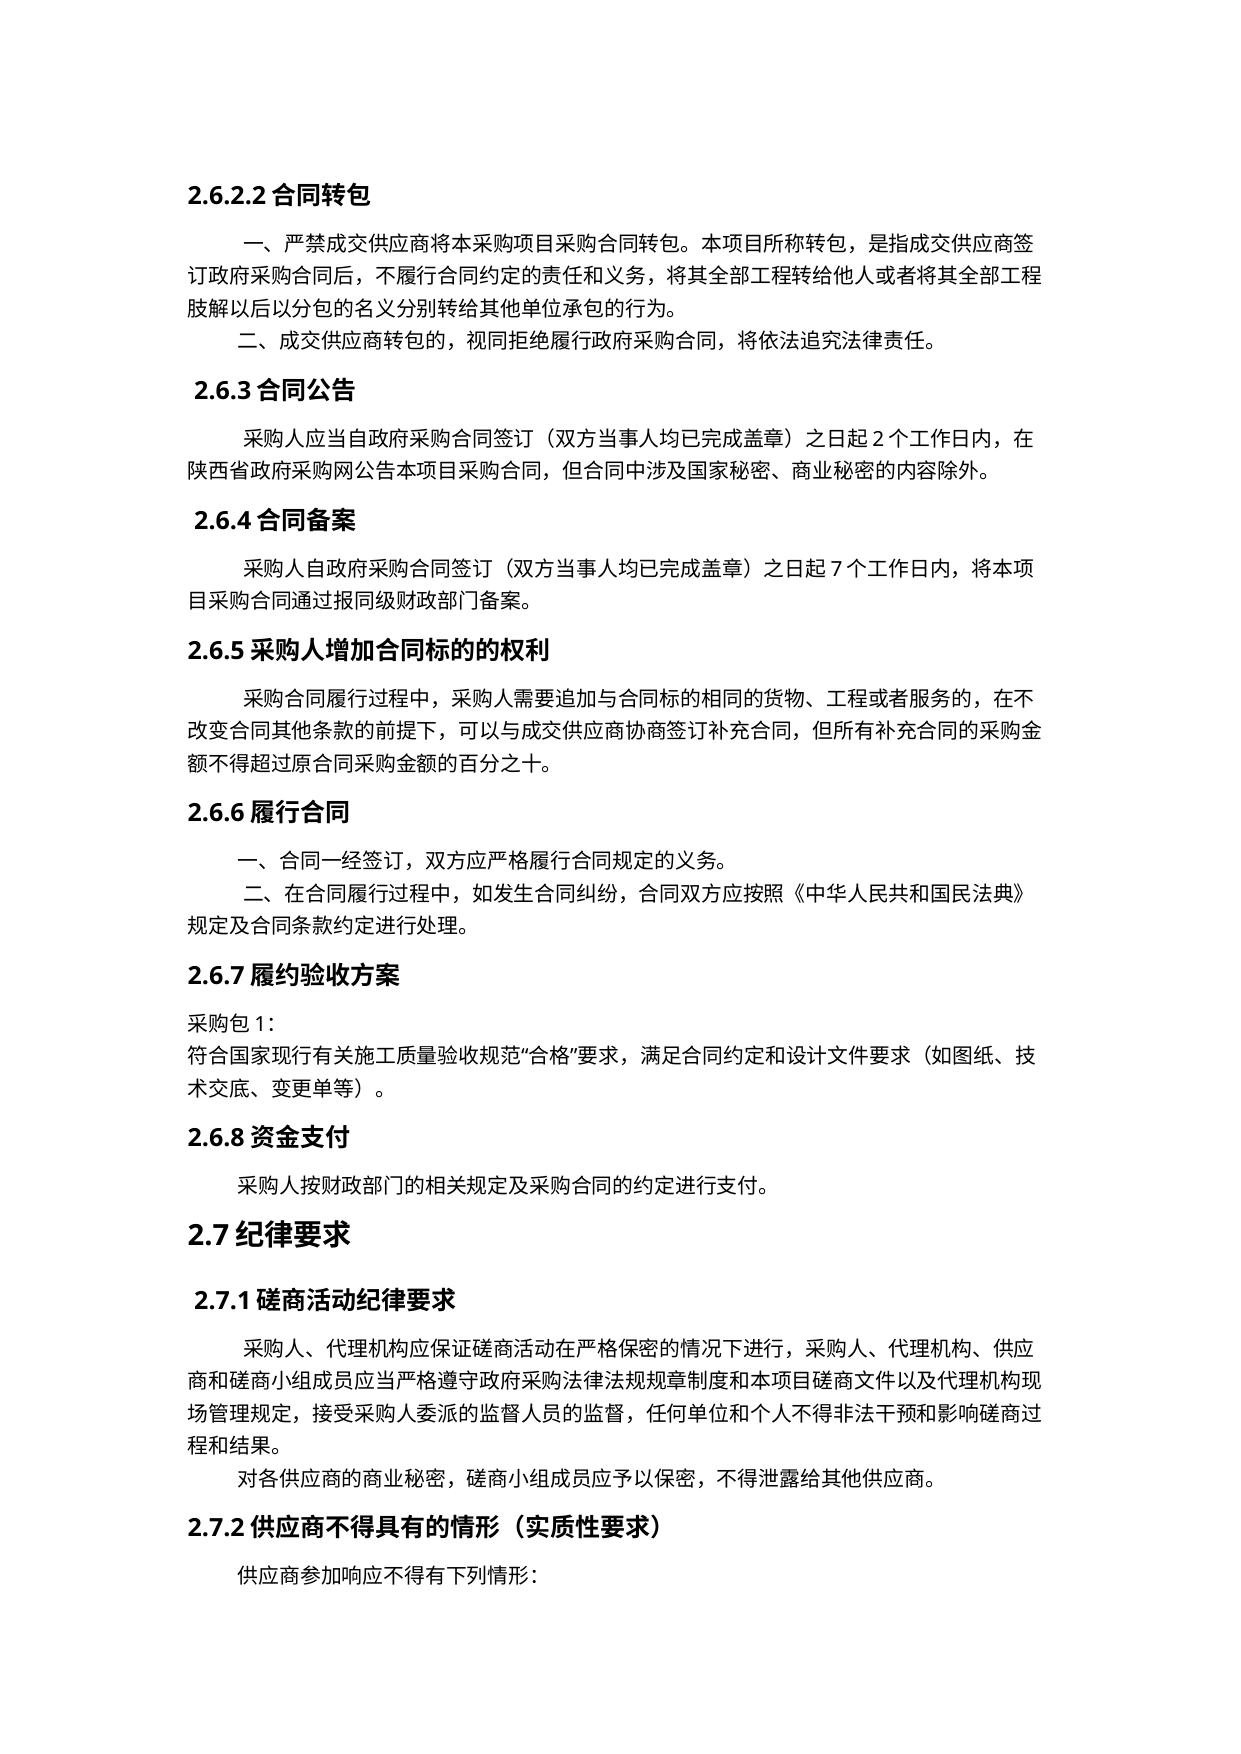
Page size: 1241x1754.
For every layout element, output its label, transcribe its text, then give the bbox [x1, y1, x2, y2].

text 采购人应当自政府采购合同签订（双方当事人均已完成盖章）之日起2个工作日内，在陕西省政府采购网公告本项目采购合同，但合同中涉及国家秘密、商业秘密的内容除外。 [187, 422, 1053, 487]
text 2.6.6履行合同 [187, 779, 1053, 844]
text 采购人自政府采购合同签订（双方当事人均已完成盖章）之日起7个工作日内，将本项目采购合同通过报同级财政部门备案。 [187, 552, 1053, 617]
text 采购人按财政部门的相关规定及采购合同的约定进行支付。 [187, 1169, 1053, 1202]
text 2.6.8资金支付 [187, 1104, 1053, 1169]
text 二、在合同履行过程中，如发生合同纠纷，合同双方应按照《中华人民共和国民法典》规定及合同条款约定进行处理。 [187, 877, 1053, 942]
text 2.6.2.2合同转包 [187, 162, 1053, 227]
text 对各供应商的商业秘密，磋商小组成员应予以保密，不得泄露给其他供应商。 [187, 1462, 1053, 1494]
text 2.6.7履约验收方案 [187, 942, 1053, 1007]
text 一、严禁成交供应商将本采购项目采购合同转包。本项目所称转包，是指成交供应商签订政府采购合同后，不履行合同约定的责任和义务，将其全部工程转给他人或者将其全部工程肢解以后以分包的名义分别转给其他单位承包的行为。 [187, 227, 1053, 324]
text 2.7.2供应商不得具有的情形（实质性要求） [187, 1494, 1053, 1559]
text 2.6.5采购人增加合同标的的权利 [187, 617, 1053, 682]
text 2.7纪律要求 [187, 1202, 1053, 1267]
text 2.7.1磋商活动纪律要求 [187, 1267, 1053, 1332]
text 2.6.3合同公告 [187, 357, 1053, 422]
text 采购包1： [187, 1007, 1053, 1039]
text 2.6.4合同备案 [187, 487, 1053, 552]
text 符合国家现行有关施工质量验收规范“合格”要求，满足合同约定和设计文件要求（如图纸、技术交底、变更单等）。 [187, 1039, 1053, 1104]
text 二、成交供应商转包的，视同拒绝履行政府采购合同，将依法追究法律责任。 [187, 324, 1053, 357]
text 供应商参加响应不得有下列情形： [187, 1559, 1053, 1592]
text 采购人、代理机构应保证磋商活动在严格保密的情况下进行，采购人、代理机构、供应商和磋商小组成员应当严格遵守政府采购法律法规规章制度和本项目磋商文件以及代理机构现场管理规定，接受采购人委派的监督人员的监督，任何单位和个人不得非法干预和影响磋商过程和结果。 [187, 1332, 1053, 1462]
text 一、合同一经签订，双方应严格履行合同规定的义务。 [187, 844, 1053, 877]
text 采购合同履行过程中，采购人需要追加与合同标的相同的货物、工程或者服务的，在不改变合同其他条款的前提下，可以与成交供应商协商签订补充合同，但所有补充合同的采购金额不得超过原合同采购金额的百分之十。 [187, 682, 1053, 779]
